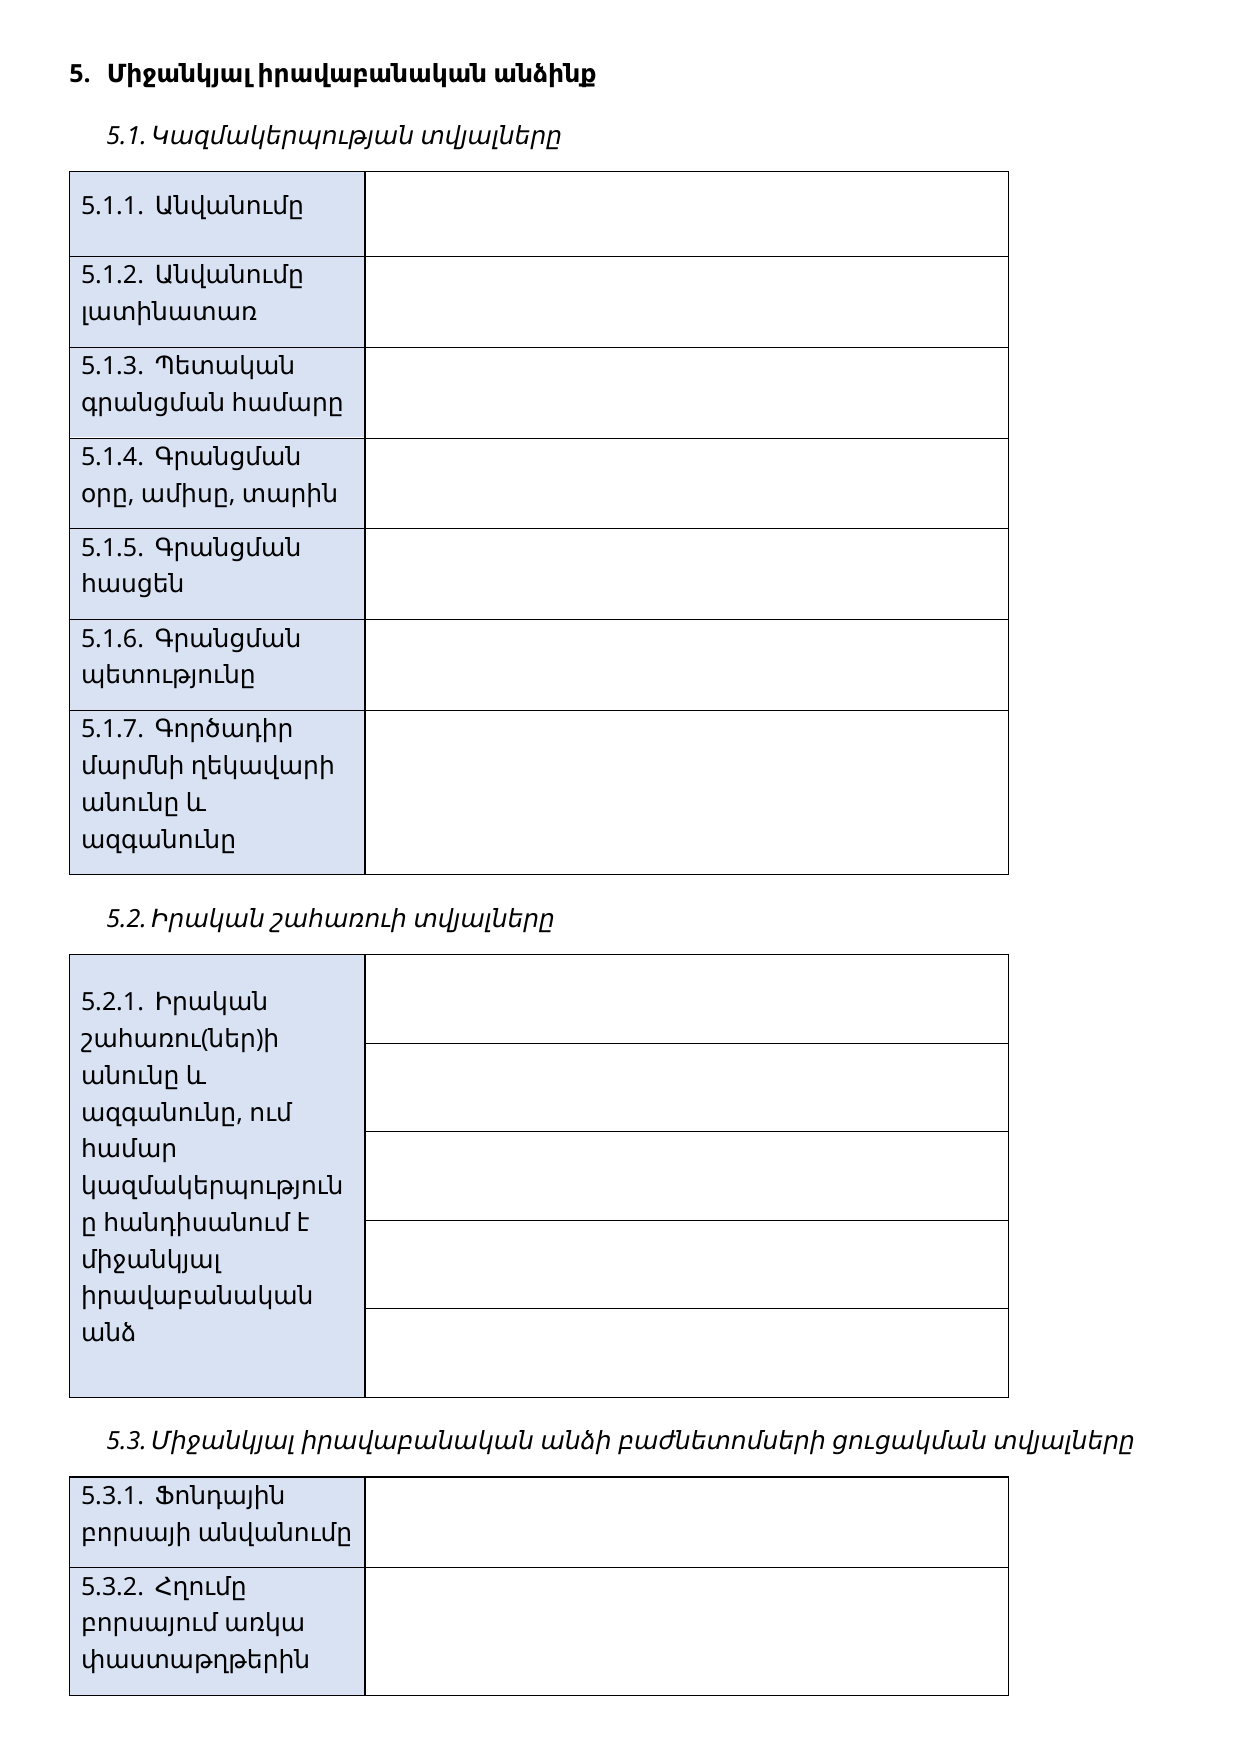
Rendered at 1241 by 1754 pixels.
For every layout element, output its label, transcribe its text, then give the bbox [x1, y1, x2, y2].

list Միջանկյալ իրավաբանական անձինք [69, 56, 1167, 89]
list Կազմակերպության տվյալները [106, 117, 1167, 151]
table_header [366, 955, 1008, 1043]
table_cell [366, 1044, 1008, 1131]
table_cell [366, 620, 1008, 710]
table_header Անվանումը [70, 172, 364, 256]
table_cell Գրանցման պետությունը [70, 620, 364, 710]
table_cell [366, 1132, 1008, 1220]
table_cell [366, 257, 1008, 347]
table_cell [366, 1221, 1008, 1308]
table_cell [366, 529, 1008, 619]
table_cell Գրանցման հասցեն [70, 529, 364, 619]
table_header Իրական շահառու(ներ)ի անունը և ազգանունը, ում համար կազմակերպությունը հանդիսանում է միջանկյալ իրավաբանական անձ [70, 955, 364, 1397]
table_cell [366, 1309, 1008, 1397]
table_header [366, 172, 1008, 256]
list Միջանկյալ իրավաբանական անձի բաժնետոմսերի ցուցակման տվյալները [106, 1423, 1167, 1457]
table_header Ֆոնդային բորսայի անվանումը [70, 1478, 364, 1567]
list Իրական շահառուի տվյալները [106, 900, 1167, 934]
table_cell Պետական գրանցման համարը [70, 348, 364, 437]
table_cell Գրանցման օրը, ամիսը, տարին [70, 439, 364, 528]
table_cell [366, 439, 1008, 528]
table_cell Անվանումը լատինատառ [70, 257, 364, 347]
table_cell Հղումը բորսայում առկա փաստաթղթերին [70, 1568, 364, 1695]
table_cell [366, 348, 1008, 437]
table_cell Գործադիր մարմնի ղեկավարի անունը և ազգանունը [70, 711, 364, 874]
table_cell [366, 1568, 1008, 1695]
table_cell [366, 711, 1008, 874]
table_header [366, 1478, 1008, 1567]
